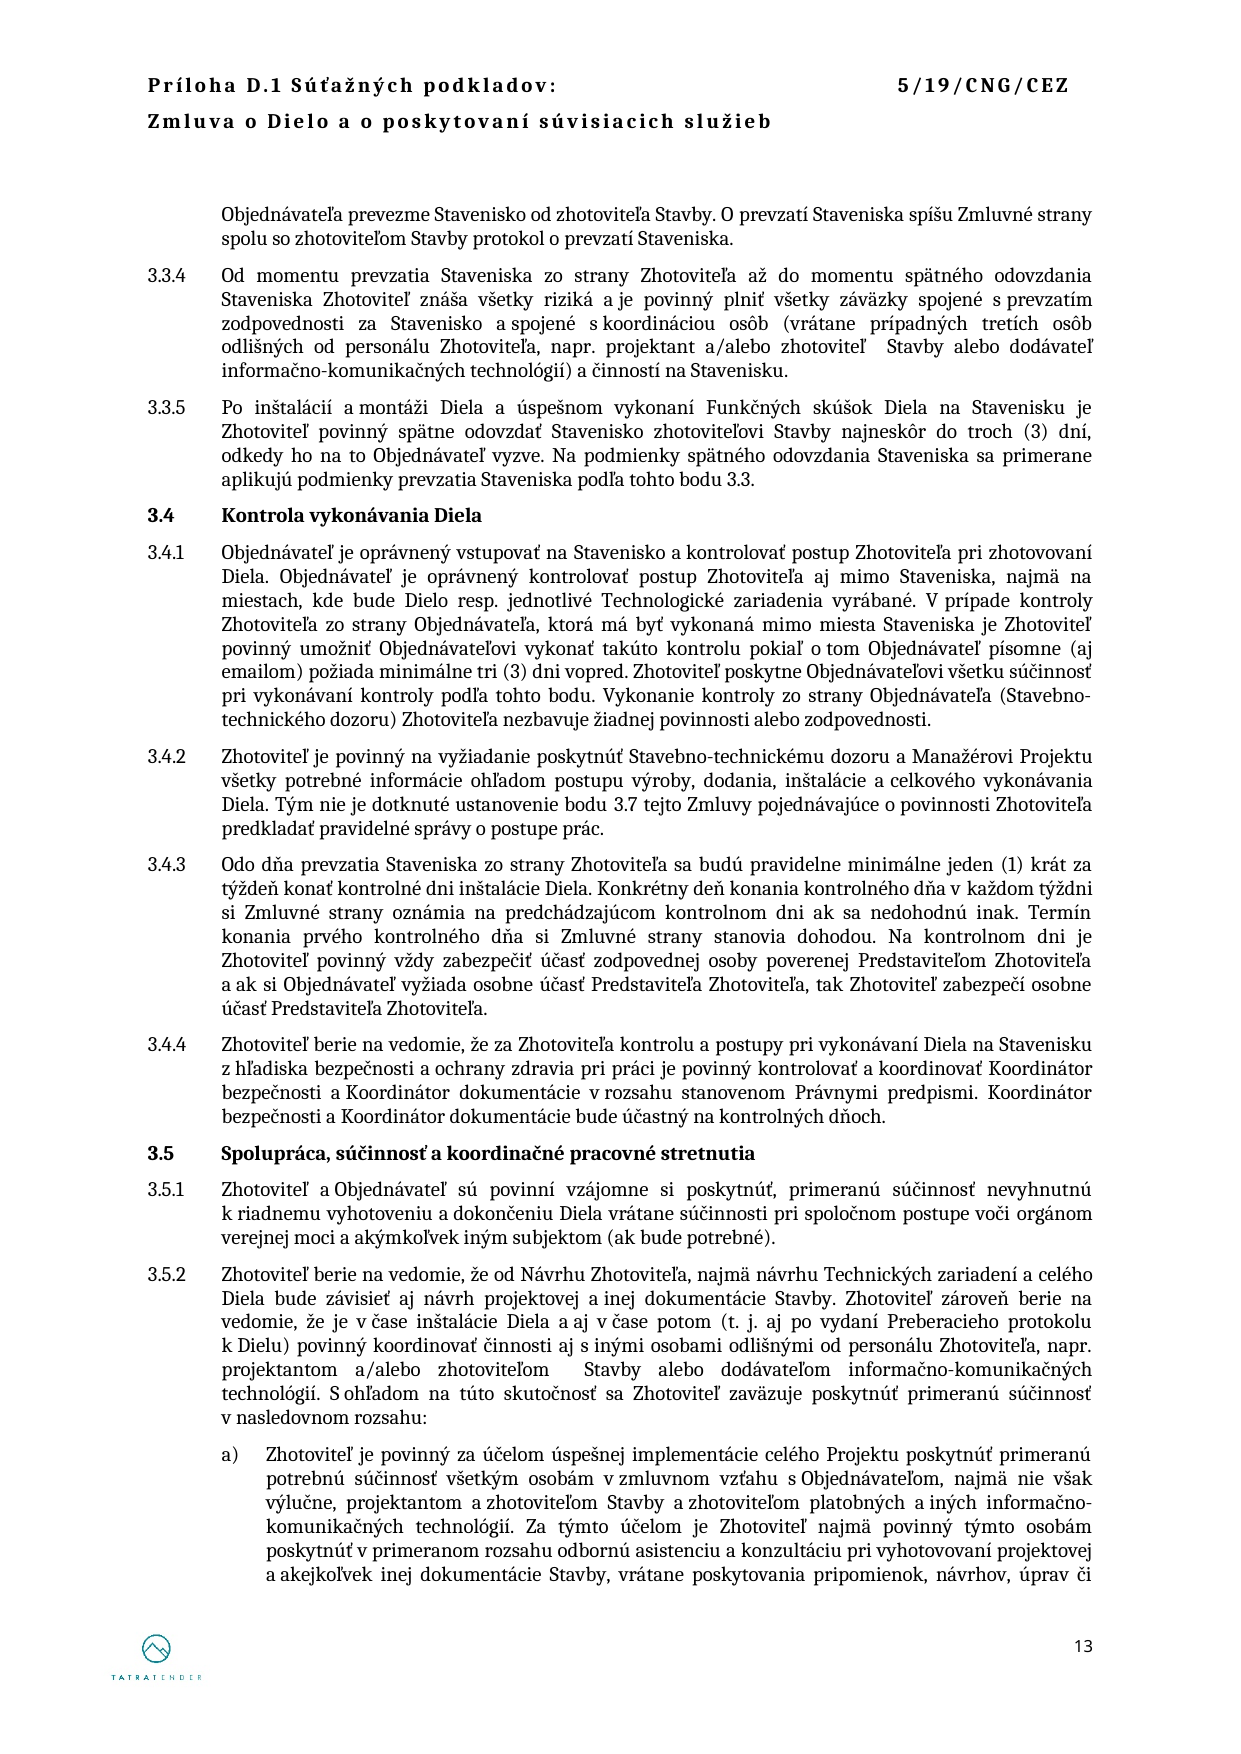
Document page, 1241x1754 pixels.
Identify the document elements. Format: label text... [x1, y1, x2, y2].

list Od momentu prevzatia Staveniska zo strany Zhotoviteľa až do momentu spätného odovzdania Staveniska Zhotoviteľ znáša všetky riziká a je povinný plniť všetky záväzky spojené s prevzatím zodpovednosti za Stavenisko a spojené s koordináciou osôb (vrátane prípadných tretích osôb odlišných od personálu Zhotoviteľa, napr. projektant a/alebo zhotoviteľ Stavby alebo dodávateľ informačno-komunikačných technológií) a činností na Stavenisku. [148, 263, 1093, 383]
list Kontrola vykonávania Diela [148, 504, 1093, 528]
list Zhotoviteľ berie na vedomie, že od Návrhu Zhotoviteľa, najmä návrhu Technických zariadení a celého Diela bude závisieť aj návrh projektovej a inej dokumentácie Stavby. Zhotoviteľ zároveň berie na vedomie, že je v čase inštalácie Diela a aj v čase potom (t. j. aj po vydaní Preberacieho protokolu k Dielu) povinný koordinovať činnosti aj s inými osobami odlišnými od personálu Zhotoviteľa, napr. projektantom a/alebo zhotoviteľom Stavby alebo dodávateľom informačno-komunikačných technológií. S ohľadom na túto skutočnosť sa Zhotoviteľ zaväzuje poskytnúť primeranú súčinnosť v nasledovnom rozsahu: [148, 1262, 1093, 1430]
picture [90, 1610, 222, 1704]
list Zhotoviteľ a Objednávateľ sú povinní vzájomne si poskytnúť, primeranú súčinnosť nevyhnutnú k riadnemu vyhotoveniu a dokončeniu Diela vrátane súčinnosti pri spoločnom postupe voči orgánom verejnej moci a akýmkoľvek iným subjektom (ak bude potrebné). [148, 1178, 1093, 1250]
list Spolupráca, súčinnosť a koordinačné pracovné stretnutia [148, 1141, 1093, 1165]
list Objednávateľ je oprávnený vstupovať na Stavenisko a kontrolovať postup Zhotoviteľa pri zhotovovaní Diela. Objednávateľ je oprávnený kontrolovať postup Zhotoviteľa aj mimo Staveniska, najmä na miestach, kde bude Dielo resp. jednotlivé Technologické zariadenia vyrábané. V prípade kontroly Zhotoviteľa zo strany Objednávateľa, ktorá má byť vykonaná mimo miesta Staveniska je Zhotoviteľ povinný umožniť Objednávateľovi vykonať takúto kontrolu pokiaľ o tom Objednávateľ písomne (aj emailom) požiada minimálne tri (3) dni vopred. Zhotoviteľ poskytne Objednávateľovi všetku súčinnosť pri vykonávaní kontroly podľa tohto bodu. Vykonanie kontroly zo strany Objednávateľa (Stavebno-technického dozoru) Zhotoviteľa nezbavuje žiadnej povinnosti alebo zodpovednosti. [148, 540, 1093, 732]
list Odo dňa prevzatia Staveniska zo strany Zhotoviteľa sa budú pravidelne minimálne jeden (1) krát za týždeň konať kontrolné dni inštalácie Diela. Konkrétny deň konania kontrolného dňa v každom týždni si Zmluvné strany oznámia na predchádzajúcom kontrolnom dni ak sa nedohodnú inak. Termín konania prvého kontrolného dňa si Zmluvné strany stanovia dohodou. Na kontrolnom dni je Zhotoviteľ povinný vždy zabezpečiť účasť zodpovednej osoby poverenej Predstaviteľom Zhotoviteľa a ak si Objednávateľ vyžiada osobne účasť Predstaviteľa Zhotoviteľa, tak Zhotoviteľ zabezpečí osobne účasť Predstaviteľa Zhotoviteľa. [148, 853, 1093, 1021]
list Po inštalácií a montáži Diela a úspešnom vykonaní Funkčných skúšok Diela na Stavenisku je Zhotoviteľ povinný spätne odovzdať Stavenisko zhotoviteľovi Stavby najneskôr do troch (3) dní, odkedy ho na to Objednávateľ vyzve. Na podmienky spätného odovzdania Staveniska sa primerane aplikujú podmienky prevzatia Staveniska podľa tohto bodu 3.3. [148, 396, 1093, 491]
list Zhotoviteľ berie na vedomie, že za Zhotoviteľa kontrolu a postupy pri vykonávaní Diela na Stavenisku z hľadiska bezpečnosti a ochrany zdravia pri práci je povinný kontrolovať a koordinovať Koordinátor bezpečnosti a Koordinátor dokumentácie v rozsahu stanovenom Právnymi predpismi. Koordinátor bezpečnosti a Koordinátor dokumentácie bude účastný na kontrolných dňoch. [148, 1033, 1093, 1129]
list Zhotoviteľ je povinný na vyžiadanie poskytnúť Stavebno-technickému dozoru a Manažérovi Projektu všetky potrebné informácie ohľadom postupu výroby, dodania, inštalácie a celkového vykonávania Diela. Tým nie je dotknuté ustanovenie bodu 3.7 tejto Zmluvy pojednávajúce o povinnosti Zhotoviteľa predkladať pravidelné správy o postupe prác. [148, 744, 1093, 840]
